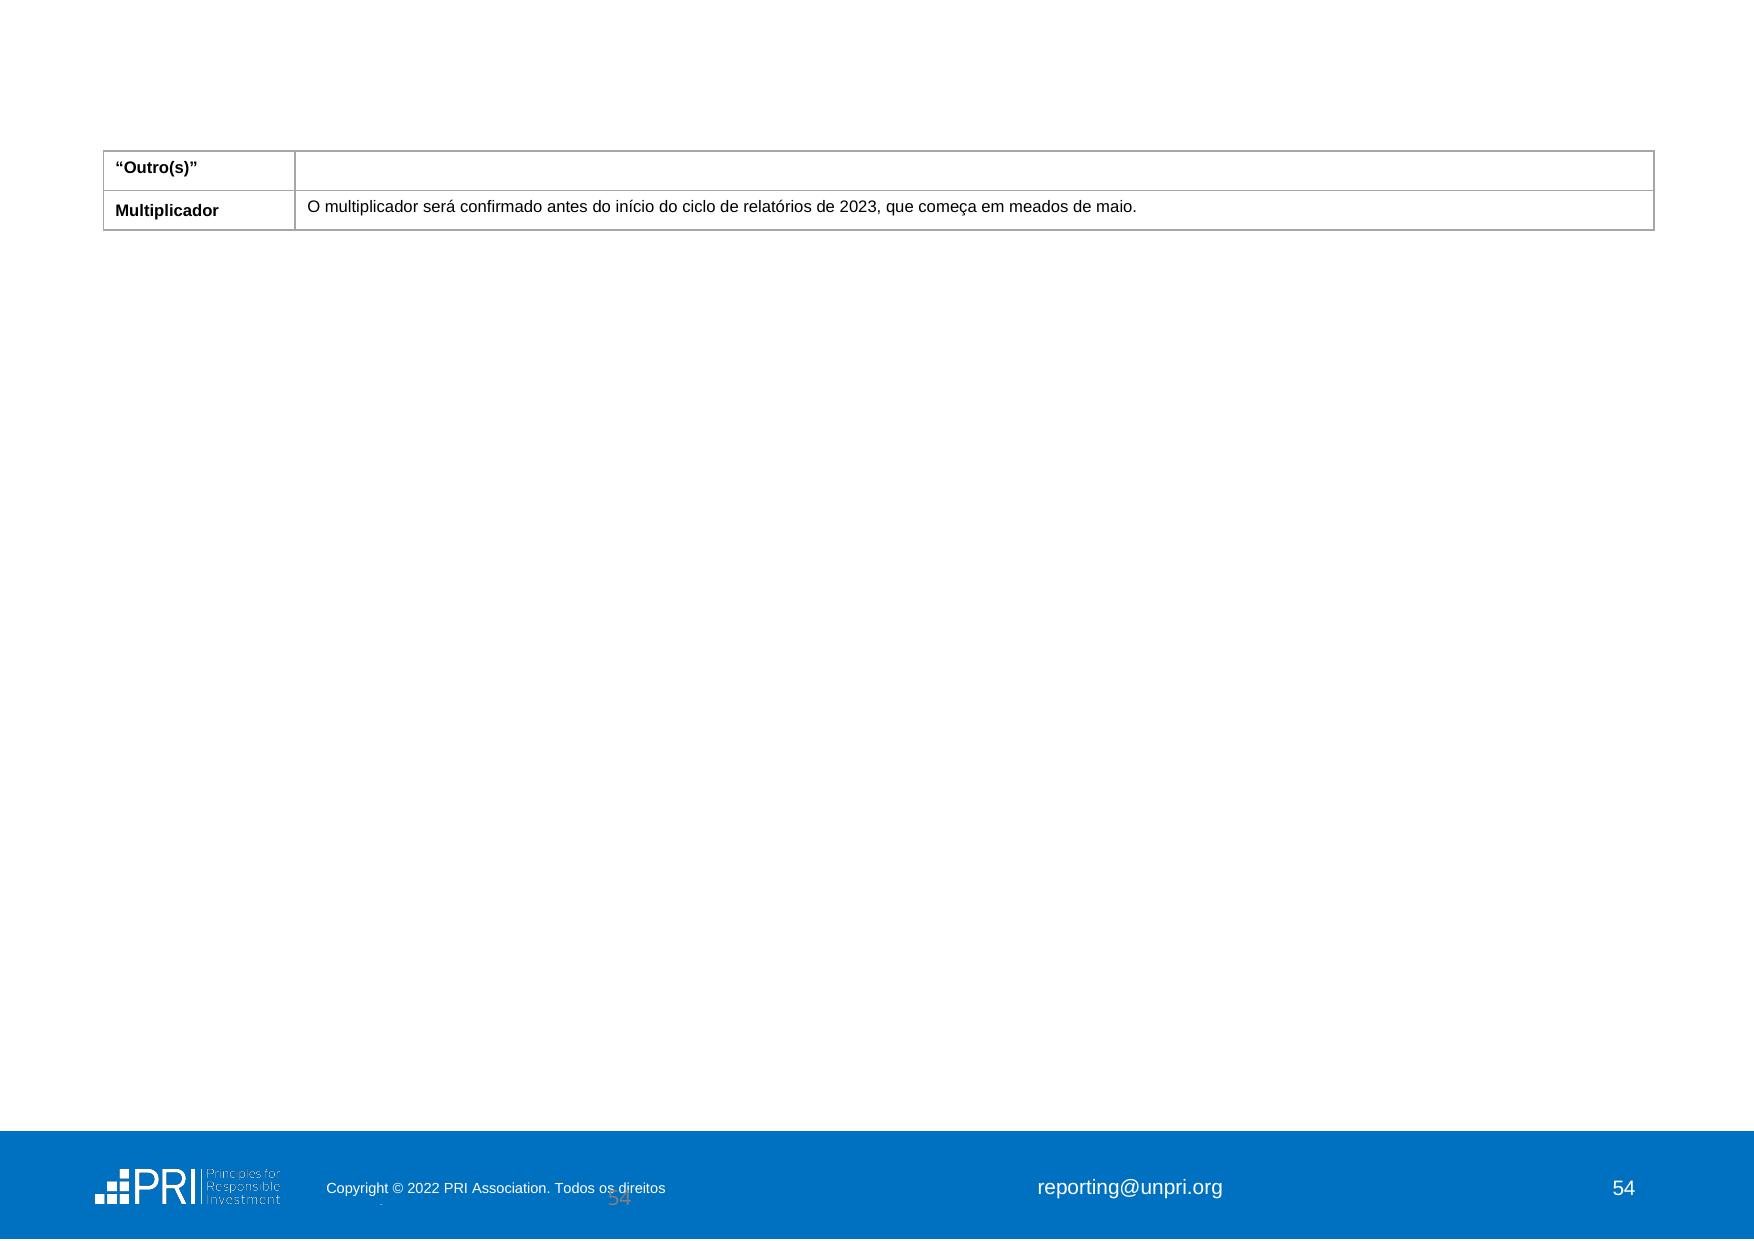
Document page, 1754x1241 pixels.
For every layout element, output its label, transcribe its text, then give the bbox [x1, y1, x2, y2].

table_cell O multiplicador será confirmado antes do início do ciclo de relatórios de 2023, que começa em meados de maio. [296, 191, 1653, 229]
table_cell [104, 152, 294, 190]
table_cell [296, 152, 1653, 190]
table_cell Multiplicador [104, 191, 294, 229]
picture [92, 1166, 282, 1207]
